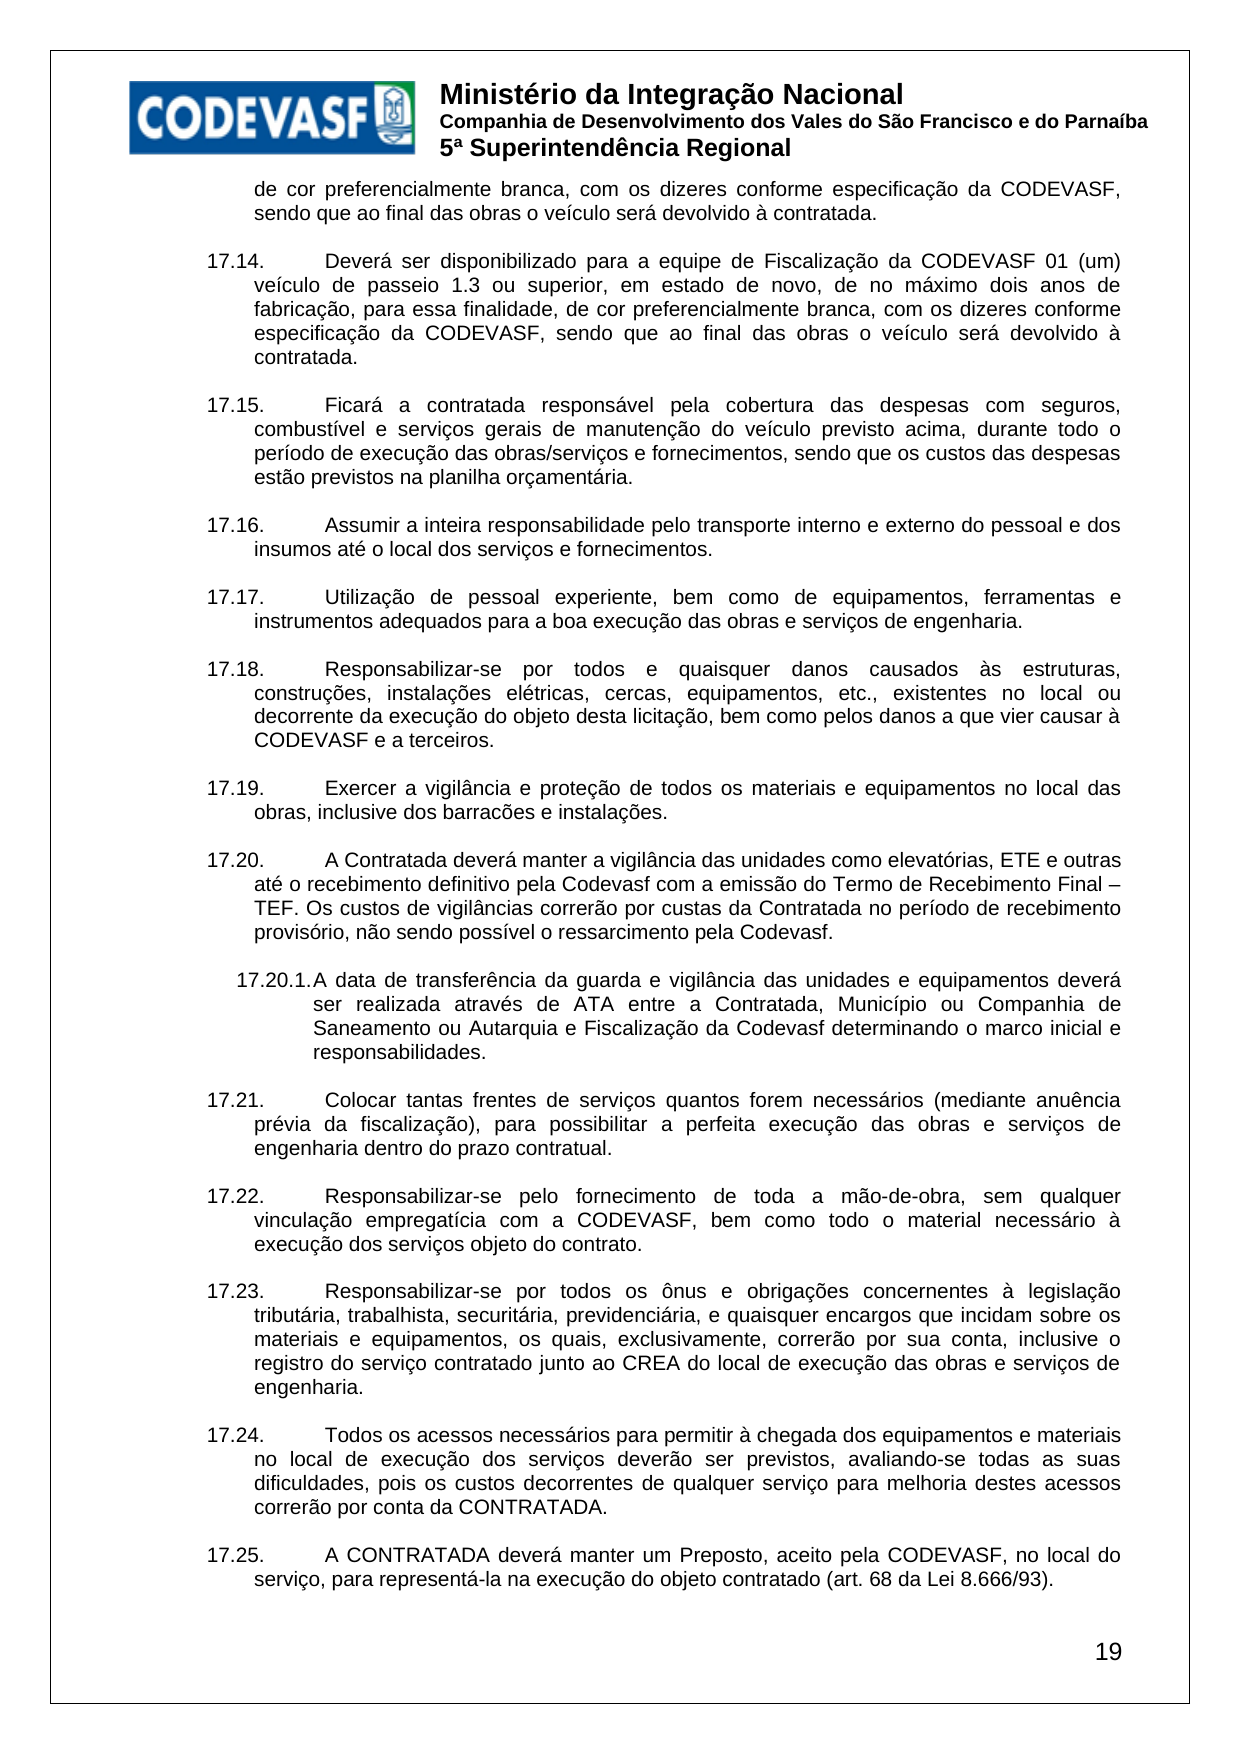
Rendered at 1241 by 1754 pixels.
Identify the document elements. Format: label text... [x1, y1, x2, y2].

subtitle Ficará a contratada responsável pela cobertura das despesas com seguros, combustível e serviços gerais de manutenção do veículo previsto acima, durante todo o período de execução das obras/serviços e fornecimentos, sendo que os custos das despesas estão previstos na planilha orçamentária. [207, 393, 1122, 489]
subtitle Responsabilizar-se por todos os ônus e obrigações concernentes à legislação tributária, trabalhista, securitária, previdenciária, e quaisquer encargos que incidam sobre os materiais e equipamentos, os quais, exclusivamente, correrão por sua conta, inclusive o registro do serviço contratado junto ao CREA do local de execução das obras e serviços de engenharia. [207, 1279, 1122, 1399]
subtitle Colocar tantas frentes de serviços quantos forem necessários (mediante anuência prévia da fiscalização), para possibilitar a perfeita execução das obras e serviços de engenharia dentro do prazo contratual. [207, 1088, 1122, 1159]
picture [129, 81, 417, 157]
subtitle Todos os acessos necessários para permitir à chegada dos equipamentos e materiais no local de execução dos serviços deverão ser previstos, avaliando-se todas as suas dificuldades, pois os custos decorrentes de qualquer serviço para melhoria destes acessos correrão por conta da CONTRATADA. [207, 1423, 1122, 1519]
subtitle A CONTRATADA deverá manter um Preposto, aceito pela CODEVASF, no local do serviço, para representá-la na execução do objeto contratado (art. 68 da Lei 8.666/93). [207, 1543, 1122, 1591]
subtitle Utilização de pessoal experiente, bem como de equipamentos, ferramentas e instrumentos adequados para a boa execução das obras e serviços de engenharia. [207, 584, 1122, 632]
subtitle A Contratada deverá manter a vigilância das unidades como elevatórias, ETE e outras até o recebimento definitivo pela Codevasf com a emissão do Termo de Recebimento Final – TEF. Os custos de vigilâncias correrão por custas da Contratada no período de recebimento provisório, não sendo possível o ressarcimento pela Codevasf. [207, 848, 1122, 944]
subtitle Responsabilizar-se por todos e quaisquer danos causados às estruturas, construções, instalações elétricas, cercas, equipamentos, etc., existentes no local ou decorrente da execução do objeto desta licitação, bem como pelos danos a que vier causar à CODEVASF e a terceiros. [207, 656, 1122, 752]
subtitle A data de transferência da guarda e vigilância das unidades e equipamentos deverá ser realizada através de ATA entre a Contratada, Município ou Companhia de Saneamento ou Autarquia e Fiscalização da Codevasf determinando o marco inicial e responsabilidades. [236, 968, 1122, 1064]
subtitle Assumir a inteira responsabilidade pelo transporte interno e externo do pessoal e dos insumos até o local dos serviços e fornecimentos. [207, 513, 1122, 561]
subtitle Responsabilizar-se pelo fornecimento de toda a mão-de-obra, sem qualquer vinculação empregatícia com a CODEVASF, bem como todo o material necessário à execução dos serviços objeto do contrato. [207, 1183, 1122, 1255]
subtitle Exercer a vigilância e proteção de todos os materiais e equipamentos no local das obras, inclusive dos barracões e instalações. [207, 776, 1122, 824]
subtitle Deverá ser disponibilizado para a equipe de Fiscalização da CODEVASF 01 (um) veículo de passeio 1.3 ou superior, em estado de novo, de no máximo dois anos de fabricação, para essa finalidade, de cor preferencialmente branca, com os dizeres conforme especificação da CODEVASF, sendo que ao final das obras o veículo será devolvido à contratada. [207, 249, 1122, 369]
